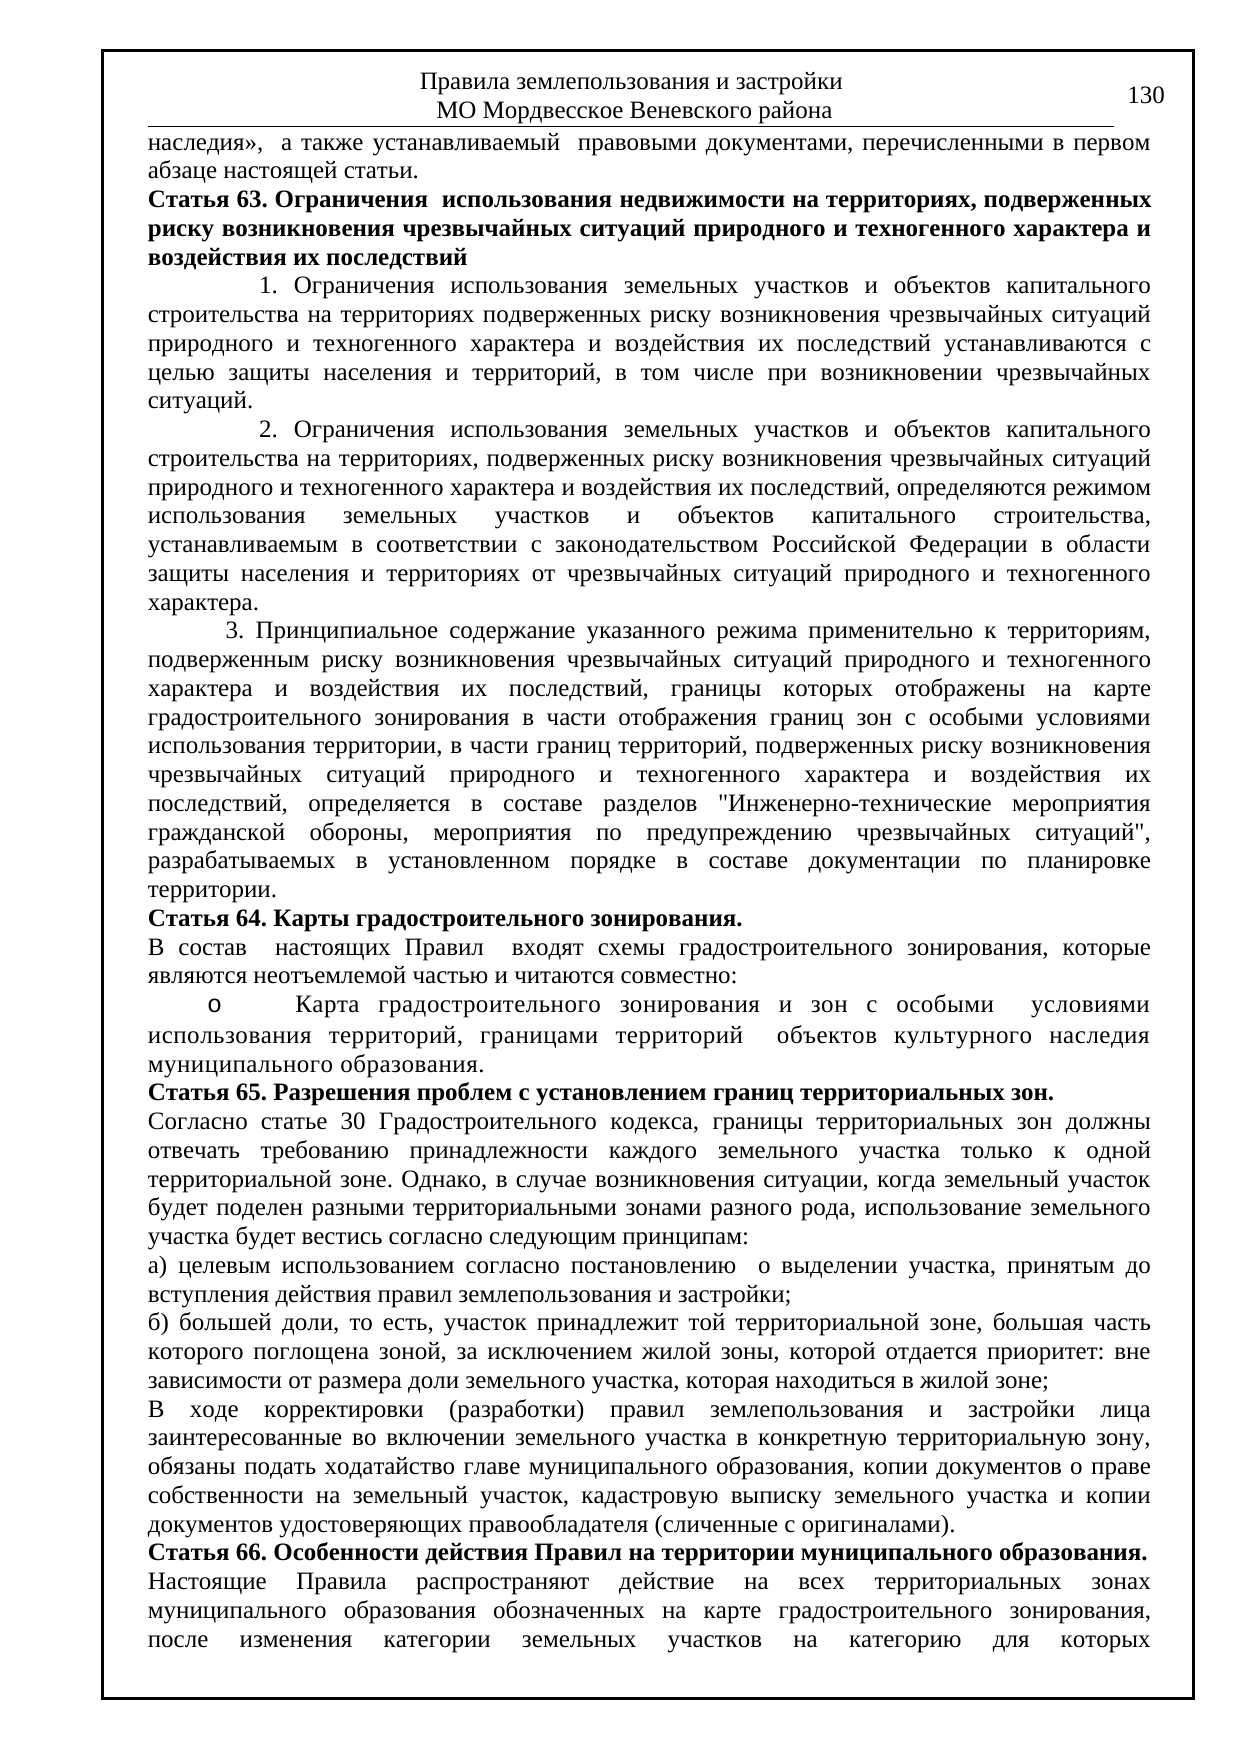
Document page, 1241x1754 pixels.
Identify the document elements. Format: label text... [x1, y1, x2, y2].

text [148, 127, 1152, 184]
text а) целевым использованием согласно постановлению о выделении участка, принятым до вступления действия правил землепользования и застройки; [148, 1250, 1152, 1307]
subtitle Статья 63. Ограничения использования недвижимости на территориях, подверженных риску возникновения чрезвычайных ситуаций природного и техногенного характера и воздействия их последствий [148, 184, 1152, 270]
subtitle Статья 65. Разрешения проблем с установлением границ территориальных зон. [148, 1077, 1152, 1106]
text Согласно статье 30 Градостроительного кодекса, границы территориальных зон должны отвечать требованию принадлежности каждого земельного участка только к одной территориальной зоне. Однако, в случае возникновения ситуации, когда земельный участок будет поделен разными территориальными зонами разного рода, использование земельного участка будет вестись согласно следующим принципам: [148, 1106, 1152, 1250]
subtitle Статья 64. Карты градостроительного зонирования. [148, 903, 1152, 932]
text б) большей доли, то есть, участок принадлежит той территориальной зоне, большая часть которого поглощена зоной, за исключением жилой зоны, которой отдается приоритет: вне зависимости от размера доли земельного участка, которая находиться в жилой зоне; [148, 1307, 1152, 1394]
text 1. Ограничения использования земельных участков и объектов капитального строительства на территориях подверженных риску возникновения чрезвычайных ситуаций природного и техногенного характера и воздействия их последствий устанавливаются с целью защиты населения и территорий, в том числе при возникновении чрезвычайных ситуаций. [148, 270, 1152, 414]
text 2. Ограничения использования земельных участков и объектов капитального строительства на территориях, подверженных риску возникновения чрезвычайных ситуаций природного и техногенного характера и воздействия их последствий, определяются режимом использования земельных участков и объектов капитального строительства, устанавливаемым в соответствии с законодательством Российской Федерации в области защиты населения и территориях от чрезвычайных ситуаций природного и техногенного характера. [148, 414, 1152, 615]
text Карта градостроительного зонирования и зон с особыми условиями использования территорий, границами территорий объектов культурного наследия муниципального образования. [148, 989, 1152, 1077]
subtitle Статья 66. Особенности действия Правил на территории муниципального образования. [148, 1537, 1152, 1566]
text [148, 1566, 1152, 1652]
text В состав настоящих Правил входят схемы градостроительного зонирования, которые являются неотъемлемой частью и читаются совместно: [148, 932, 1152, 989]
text 3. Принципиальное содержание указанного режима применительно к территориям, подверженным риску возникновения чрезвычайных ситуаций природного и техногенного характера и воздействия их последствий, границы которых отображены на карте градостроительного зонирования в части отображения границ зон с особыми условиями использования территории, в части границ территорий, подверженных риску возникновения чрезвычайных ситуаций природного и техногенного характера и воздействия их последствий, определяется в составе разделов "Инженерно-технические мероприятия гражданской обороны, мероприятия по предупреждению чрезвычайных ситуаций", разрабатываемых в установленном порядке в составе документации по планировке территории. [148, 615, 1152, 903]
text В ходе корректировки (разработки) правил землепользования и застройки лица заинтересованные во включении земельного участка в конкретную территориальную зону, обязаны подать ходатайство главе муниципального образования, копии документов о праве собственности на земельный участок, кадастровую выписку земельного участка и копии документов удостоверяющих правообладателя (сличенные с оригиналами). [148, 1394, 1152, 1537]
